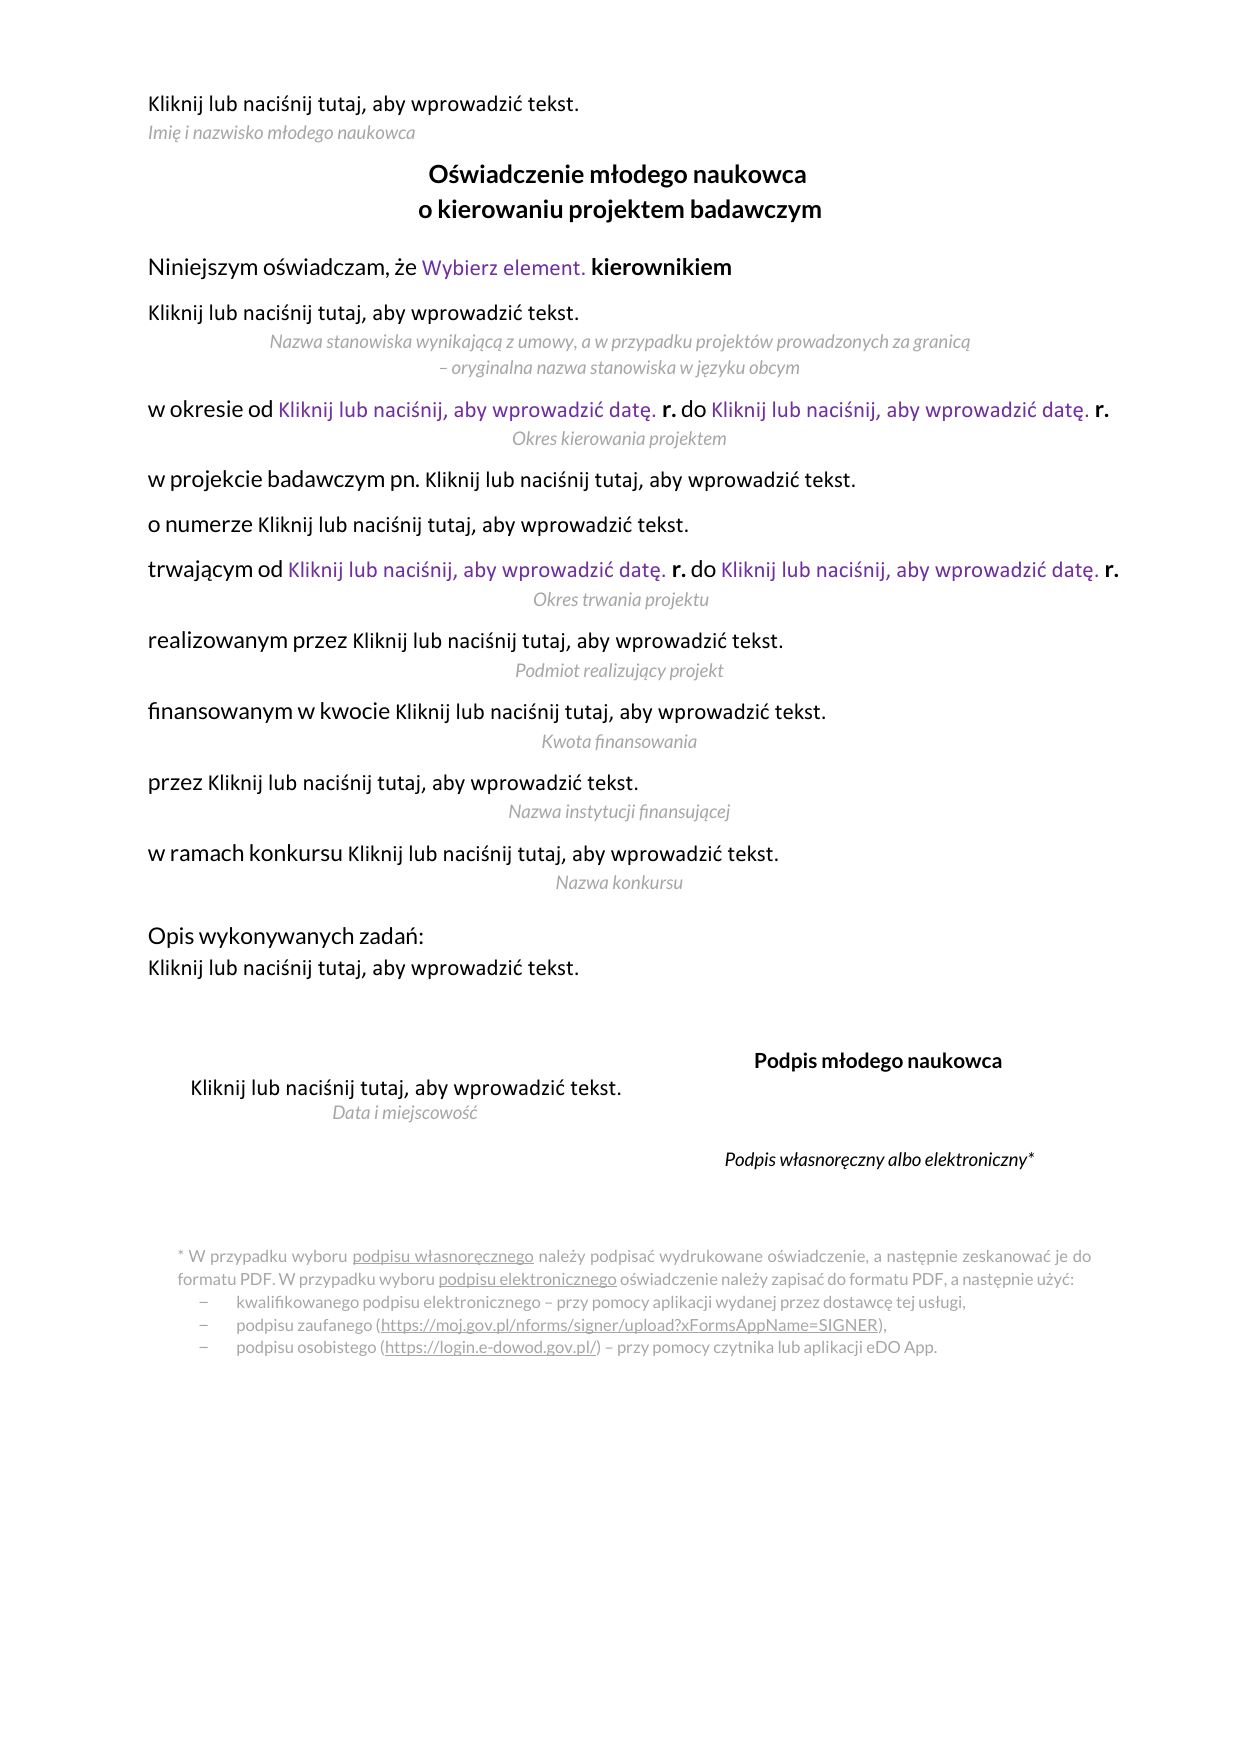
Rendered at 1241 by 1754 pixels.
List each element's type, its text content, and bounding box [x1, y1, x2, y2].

text o numerze [148, 510, 1093, 539]
text Nazwa stanowiska wynikającą z umowy, a w przypadku projektów prowadzonych za granicą [148, 330, 1093, 353]
text w projekcie badawczym pn. [148, 465, 1093, 494]
text w okresie od r. do r. [148, 394, 1122, 423]
text realizowanym przez [148, 626, 1093, 654]
table_header Podpis młodego naukowca Podpis własnoręczny albo elektroniczny* [635, 998, 1092, 1246]
text Nazwa instytucji finansującej [148, 800, 1093, 823]
text Kwota finansowania [148, 729, 1093, 752]
text trwającym od r. do r. [148, 555, 1122, 584]
text Okres trwania projektu [148, 588, 1093, 610]
text Niniejszym oświadczam, że kierownikiem [148, 253, 1093, 281]
text finansowanym w kwocie [148, 697, 1093, 725]
text Nazwa konkursu [148, 871, 1093, 894]
table_header Data i miejscowość [148, 998, 635, 1246]
text Imię i nazwisko młodego naukowca [148, 121, 679, 143]
text Podmiot realizujący projekt [148, 659, 1093, 681]
text przez [148, 768, 1093, 796]
text Oświadczenie młodego naukowca o kierowaniu projektem badawczym [148, 159, 1093, 224]
list podpisu osobistego (https://login.e-dowod.gov.pl/) – przy pomocy czytnika lub aplikacji eDO App. [199, 1337, 1093, 1357]
text Opis wykonywanych zadań: [148, 922, 1093, 949]
text * W przypadku wyboru podpisu własnoręcznego należy podpisać wydrukowane oświadczenie, a następnie zeskanować je do formatu PDF. W przypadku wyboru podpisu elektronicznego oświadczenie należy zapisać do formatu PDF, a następnie użyć: [177, 1246, 1093, 1289]
text – oryginalna nazwa stanowiska w języku obcym [148, 356, 1093, 379]
text w ramach konkursu [148, 839, 1093, 867]
list kwalifikowanego podpisu elektronicznego – przy pomocy aplikacji wydanej przez dostawcę tej usługi, [199, 1292, 1093, 1312]
list podpisu zaufanego (https://moj.gov.pl/nforms/signer/upload?xFormsAppName=SIGNER), [199, 1314, 1093, 1334]
text Okres kierowania projektem [148, 427, 1093, 449]
